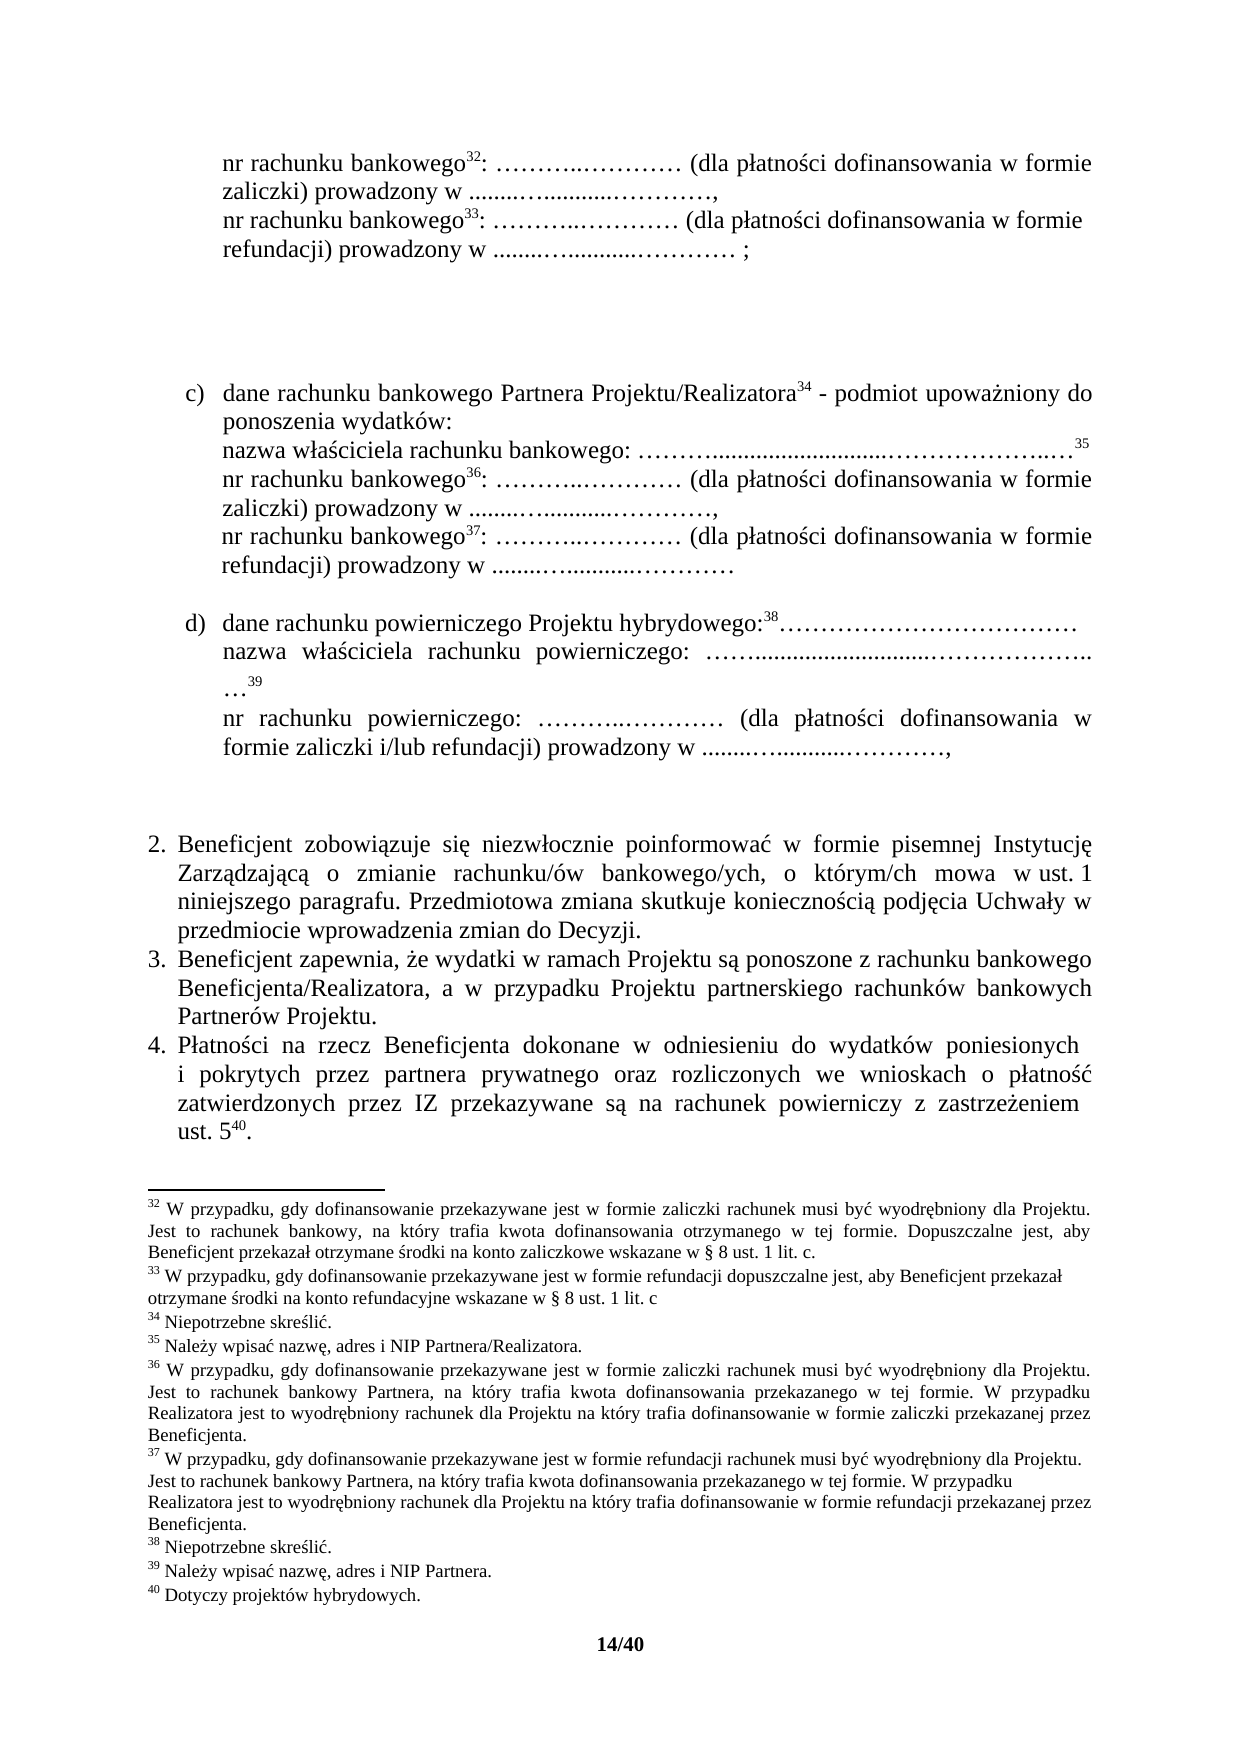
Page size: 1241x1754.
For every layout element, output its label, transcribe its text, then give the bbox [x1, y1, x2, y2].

list Beneficjent zobowiązuje się niezwłocznie poinformować w formie pisemnej Instytucję Zarządzającą o zmianie rachunku/ów bankowego/ych, o którym/ch mowa w ust. 1 niniejszego paragrafu. Przedmiotowa zmiana skutkuje koniecznością podjęcia Uchwały w przedmiocie wprowadzenia zmian do Decyzji. [148, 829, 1093, 944]
list nazwa właściciela rachunku powierniczego: ……............................………………..… [223, 636, 1093, 703]
list nr rachunku powierniczego: ………..………… (dla płatności dofinansowania w formie zaliczki i/lub refundacji) prowadzony w ........…...........…………, [223, 703, 1093, 761]
text nr rachunku bankowego: ………..………… (dla płatności dofinansowania w formie refundacji) prowadzony w ........…...........………… [221, 521, 1093, 579]
list Beneficjent zapewnia, że wydatki w ramach Projektu są ponoszone z rachunku bankowego Beneficjenta/Realizatora, a w przypadku Projektu partnerskiego rachunków bankowych Partnerów Projektu. [148, 944, 1093, 1030]
text nazwa właściciela rachunku bankowego: ………............................………………..… [222, 435, 1093, 464]
text nr rachunku bankowego: ………..………… (dla płatności dofinansowania w formie refundacji) prowadzony w ........…...........………… ; [223, 205, 1093, 263]
text nr rachunku bankowego: ………..………… (dla płatności dofinansowania w formie zaliczki) prowadzony w ........…...........…………, [222, 148, 1093, 205]
list dane rachunku bankowego Partnera Projektu/Realizatora - podmiot upoważniony do ponoszenia wydatków: [185, 378, 1093, 435]
list dane rachunku powierniczego Projektu hybrydowego:……………………………… [185, 608, 1093, 636]
list Płatności na rzecz Beneficjenta dokonane w odniesieniu do wydatków poniesionych i pokrytych przez partnera prywatnego oraz rozliczonych we wnioskach o płatność zatwierdzonych przez IZ przekazywane są na rachunek powierniczy z zastrzeżeniem ust. 5. [148, 1030, 1093, 1145]
text nr rachunku bankowego: ………..………… (dla płatności dofinansowania w formie zaliczki) prowadzony w ........…...........…………, [222, 464, 1093, 521]
